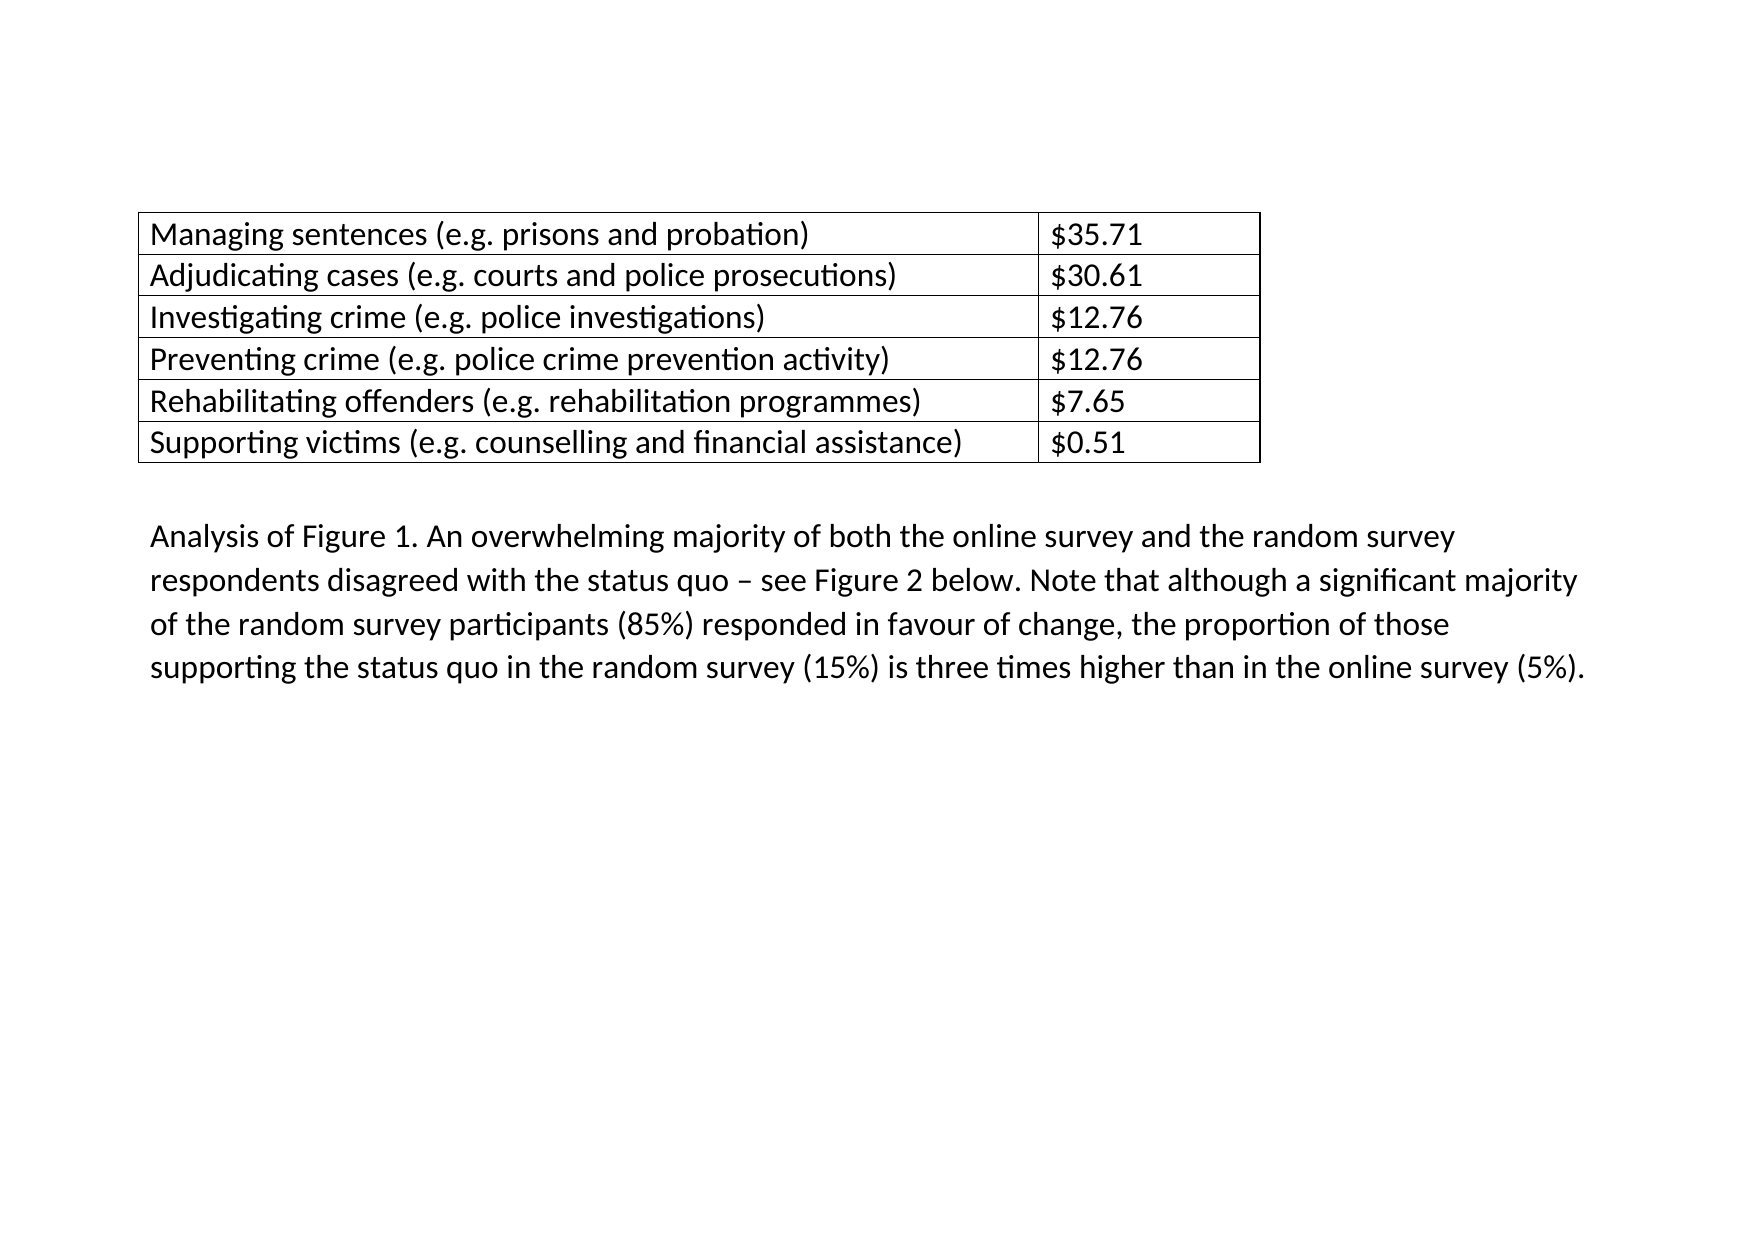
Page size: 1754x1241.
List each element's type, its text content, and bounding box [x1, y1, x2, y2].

table_cell $0.51 [1039, 422, 1259, 462]
table_cell Preventing crime (e.g. police crime prevention activity) [139, 338, 1038, 379]
table_cell Adjudicating cases (e.g. courts and police prosecutions) [139, 255, 1038, 295]
table_cell $12.76 [1039, 296, 1259, 337]
table_cell $7.65 [1039, 380, 1259, 421]
text Analysis of Figure 1. An overwhelming majority of both the online survey and the random survey respondents disagreed with the status quo – see Figure 2 below. Note that although a significant majority of the random survey participants (85%) responded in favour of change, the proportion of those supporting the status quo in the random survey (15%) is three times higher than in the online survey (5%). [150, 515, 1604, 687]
table_cell Supporting victims (e.g. counselling and financial assistance) [139, 422, 1038, 462]
table_header Managing sentences (e.g. prisons and probation) [139, 213, 1038, 253]
table_cell $30.61 [1039, 255, 1259, 295]
table_header $35.71 [1039, 213, 1259, 253]
table_cell Investigating crime (e.g. police investigations) [139, 296, 1038, 337]
table_cell Rehabilitating offenders (e.g. rehabilitation programmes) [139, 380, 1038, 421]
table_cell $12.76 [1039, 338, 1259, 379]
